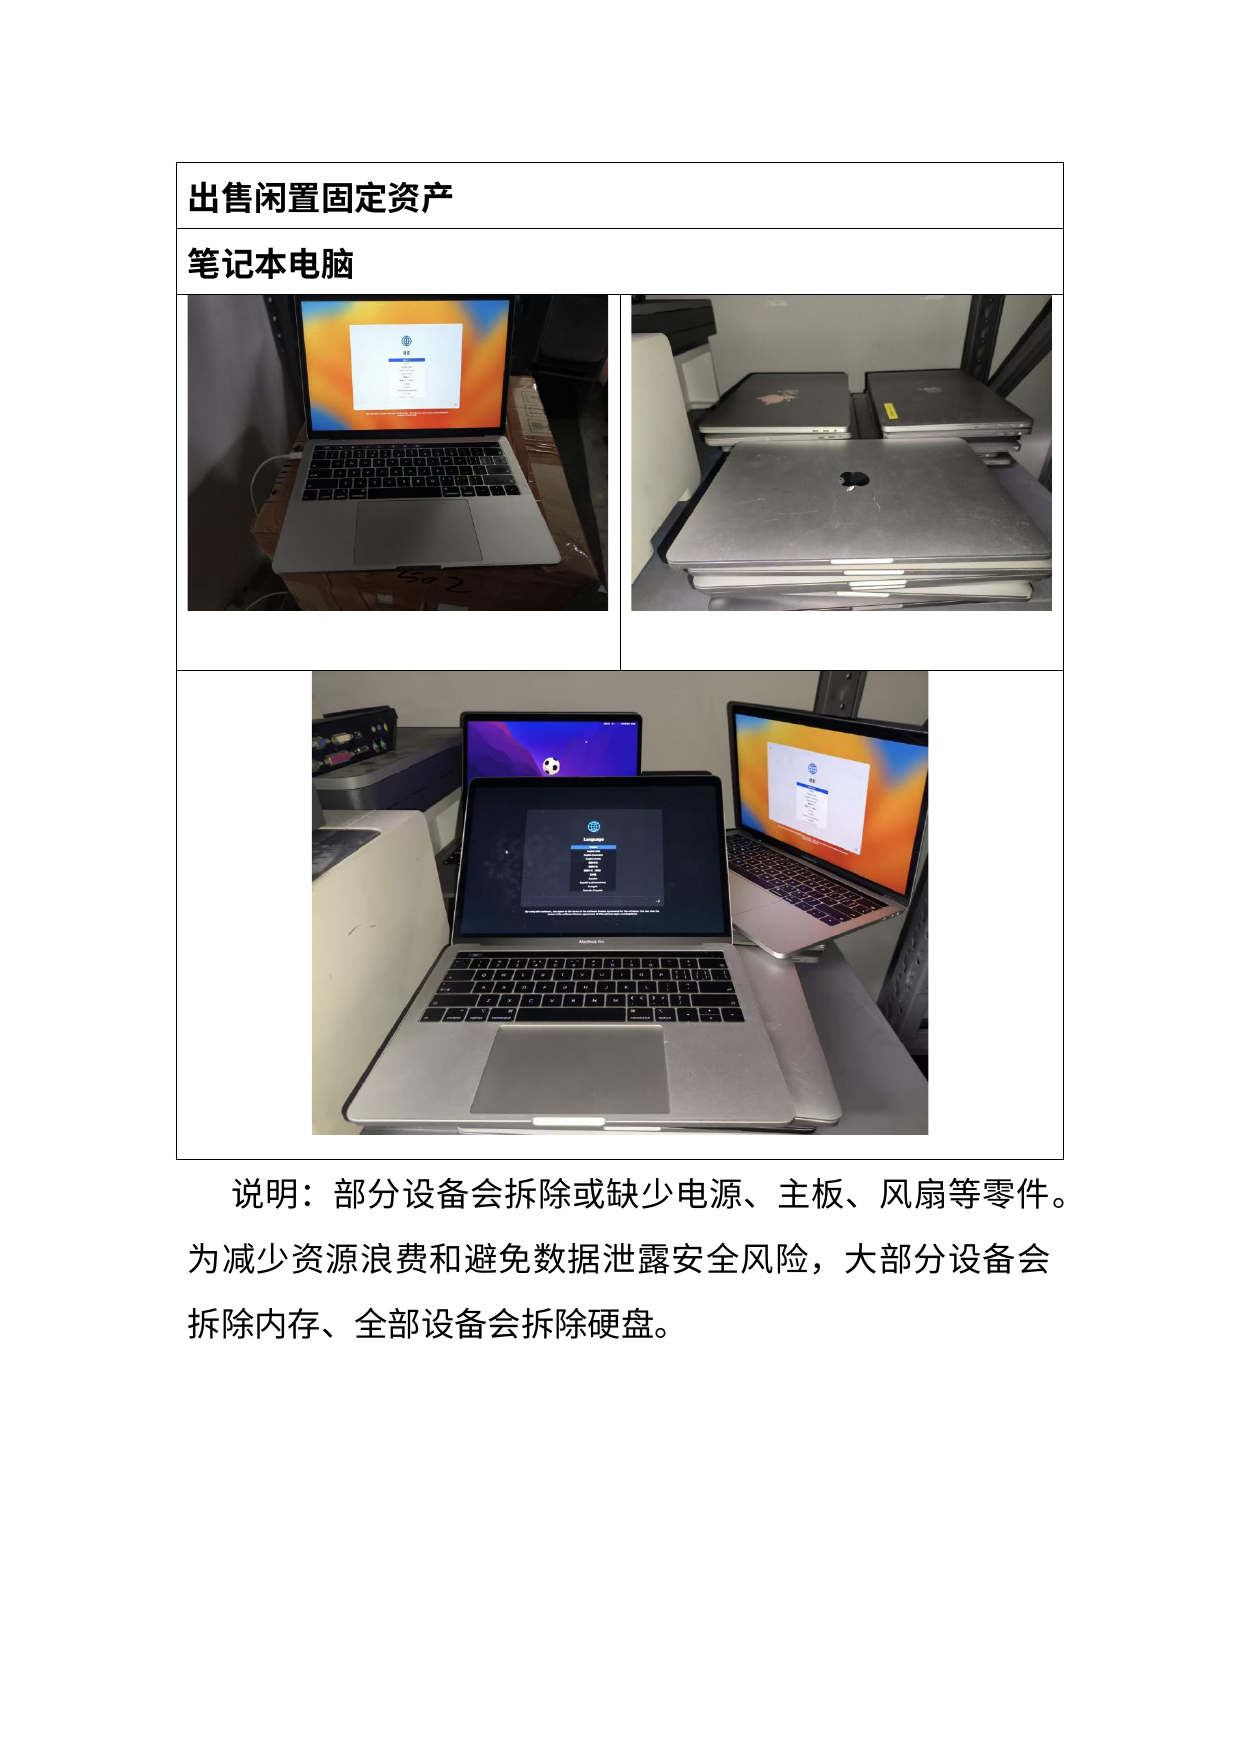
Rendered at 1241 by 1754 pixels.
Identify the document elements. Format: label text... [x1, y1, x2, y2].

table_cell [177, 671, 1063, 1159]
picture [187, 295, 609, 611]
picture [631, 295, 1052, 611]
table_cell 笔记本电脑 [177, 229, 1063, 294]
table_cell [177, 295, 620, 670]
picture [311, 671, 929, 1135]
table_cell [621, 295, 1063, 670]
text 说明：部分设备会拆除或缺少电源、主板、风扇等零件。为减少资源浪费和避免数据泄露安全风险，大部分设备会拆除内存、全部设备会拆除硬盘。 [187, 1160, 1053, 1355]
table_cell 出售闲置固定资产 [177, 163, 1063, 228]
